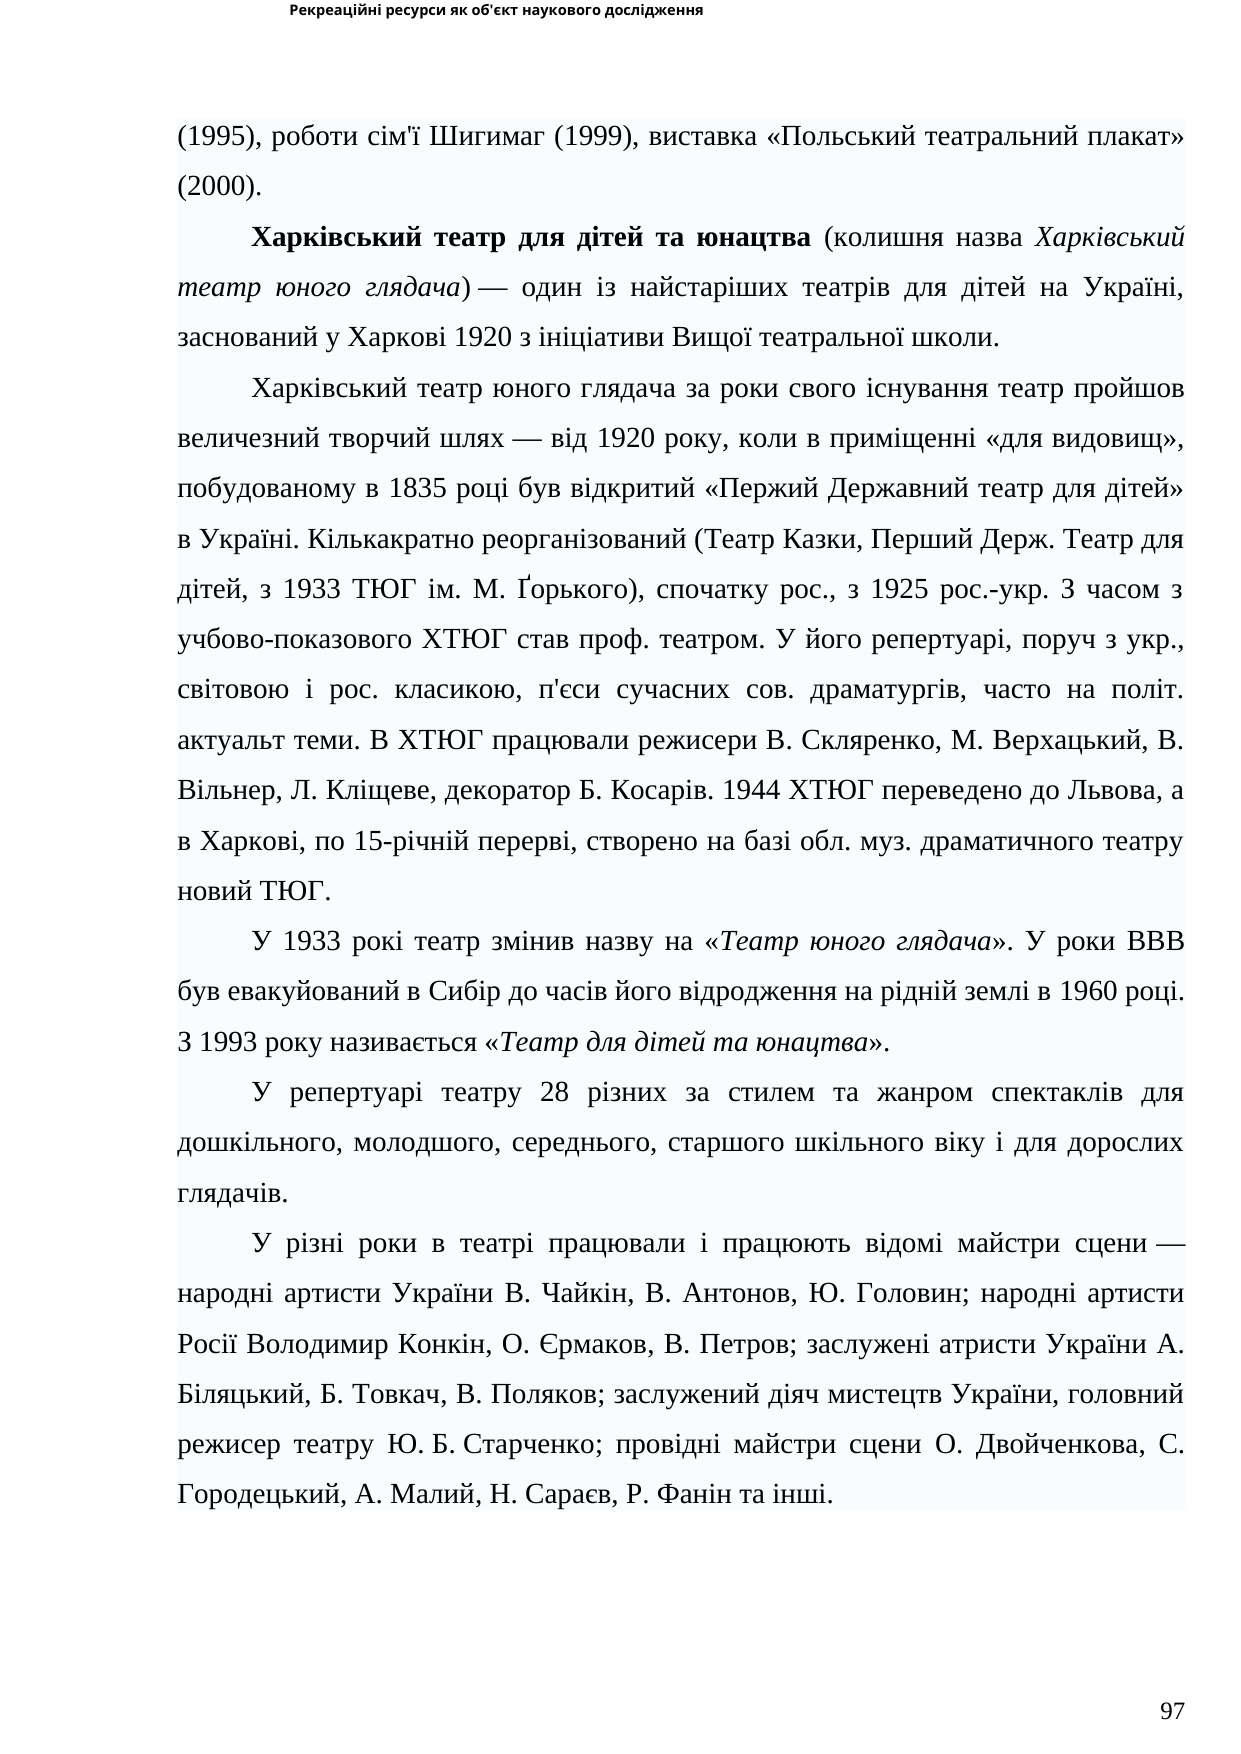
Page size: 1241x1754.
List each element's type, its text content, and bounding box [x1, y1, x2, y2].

text У репертуарі театру 28 різних за стилем та жанром спектаклів для дошкільного, молодшого, середнього, старшого шкільного віку і для дорослих глядачів. [177, 1074, 1185, 1208]
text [177, 118, 1185, 202]
text Харківський театр для дітей та юнацтва (колишня назва Харківський театр юного глядача) — один із найстаріших театрів для дітей на Україні, заснований у Харкові 1920 з ініціативи Вищої театральної школи. [177, 219, 1185, 353]
text У різні роки в театрі працювали і працюють відомі майстри сцени — народні артисти України В. Чайкін, В. Антонов, Ю. Головин; народні артисти Росії Володимир Конкін, О. Єрмаков, В. Петров; заслужені атристи України А. Біляцький, Б. Товкач, В. Поляков; заслужений діяч мистецтв України, головний режисер театру Ю. Б. Старченко; провідні майстри сцени О. Двойченкова, С. Городецький, А. Малий, Н. Сараєв, Р. Фанін та інші. [177, 1225, 1185, 1510]
text Харківський театр юного глядача за роки свого існування театр пройшов величезний творчий шлях — від 1920 року, коли в приміщенні «для видовищ», побудованому в 1835 році був відкритий «Пержий Державний театр для дітей» в Україні. Кількакратно реорганізований (Театр Казки, Перший Держ. Театр для дітей, з 1933 ТЮГ ім. М. Ґорького), спочатку рос., з 1925 рос.-укр. З часом з учбово-показового ХТЮГ став проф. театром. У його репертуарі, поруч з укр., світовою і рос. класикою, п'єси сучасних сов. драматургів, часто на політ. актуальт теми. В ХТЮГ працювали режисери В. Скляренко, М. Верхацький, В. Вільнер, Л. Кліщеве, декоратор Б. Косарів. 1944 ХТЮГ переведено до Львова, а в Харкові, по 15-річній перерві, створено на базі обл. муз. драматичного театру новий ТЮГ. [177, 370, 1185, 906]
text У 1933 рокі театр змінив назву на «Театр юного глядача». У роки ВВВ був евакуйований в Сибір до часів його відродження на рідній землі в 1960 році. З 1993 року називається «Театр для дітей та юнацтва». [177, 923, 1185, 1057]
